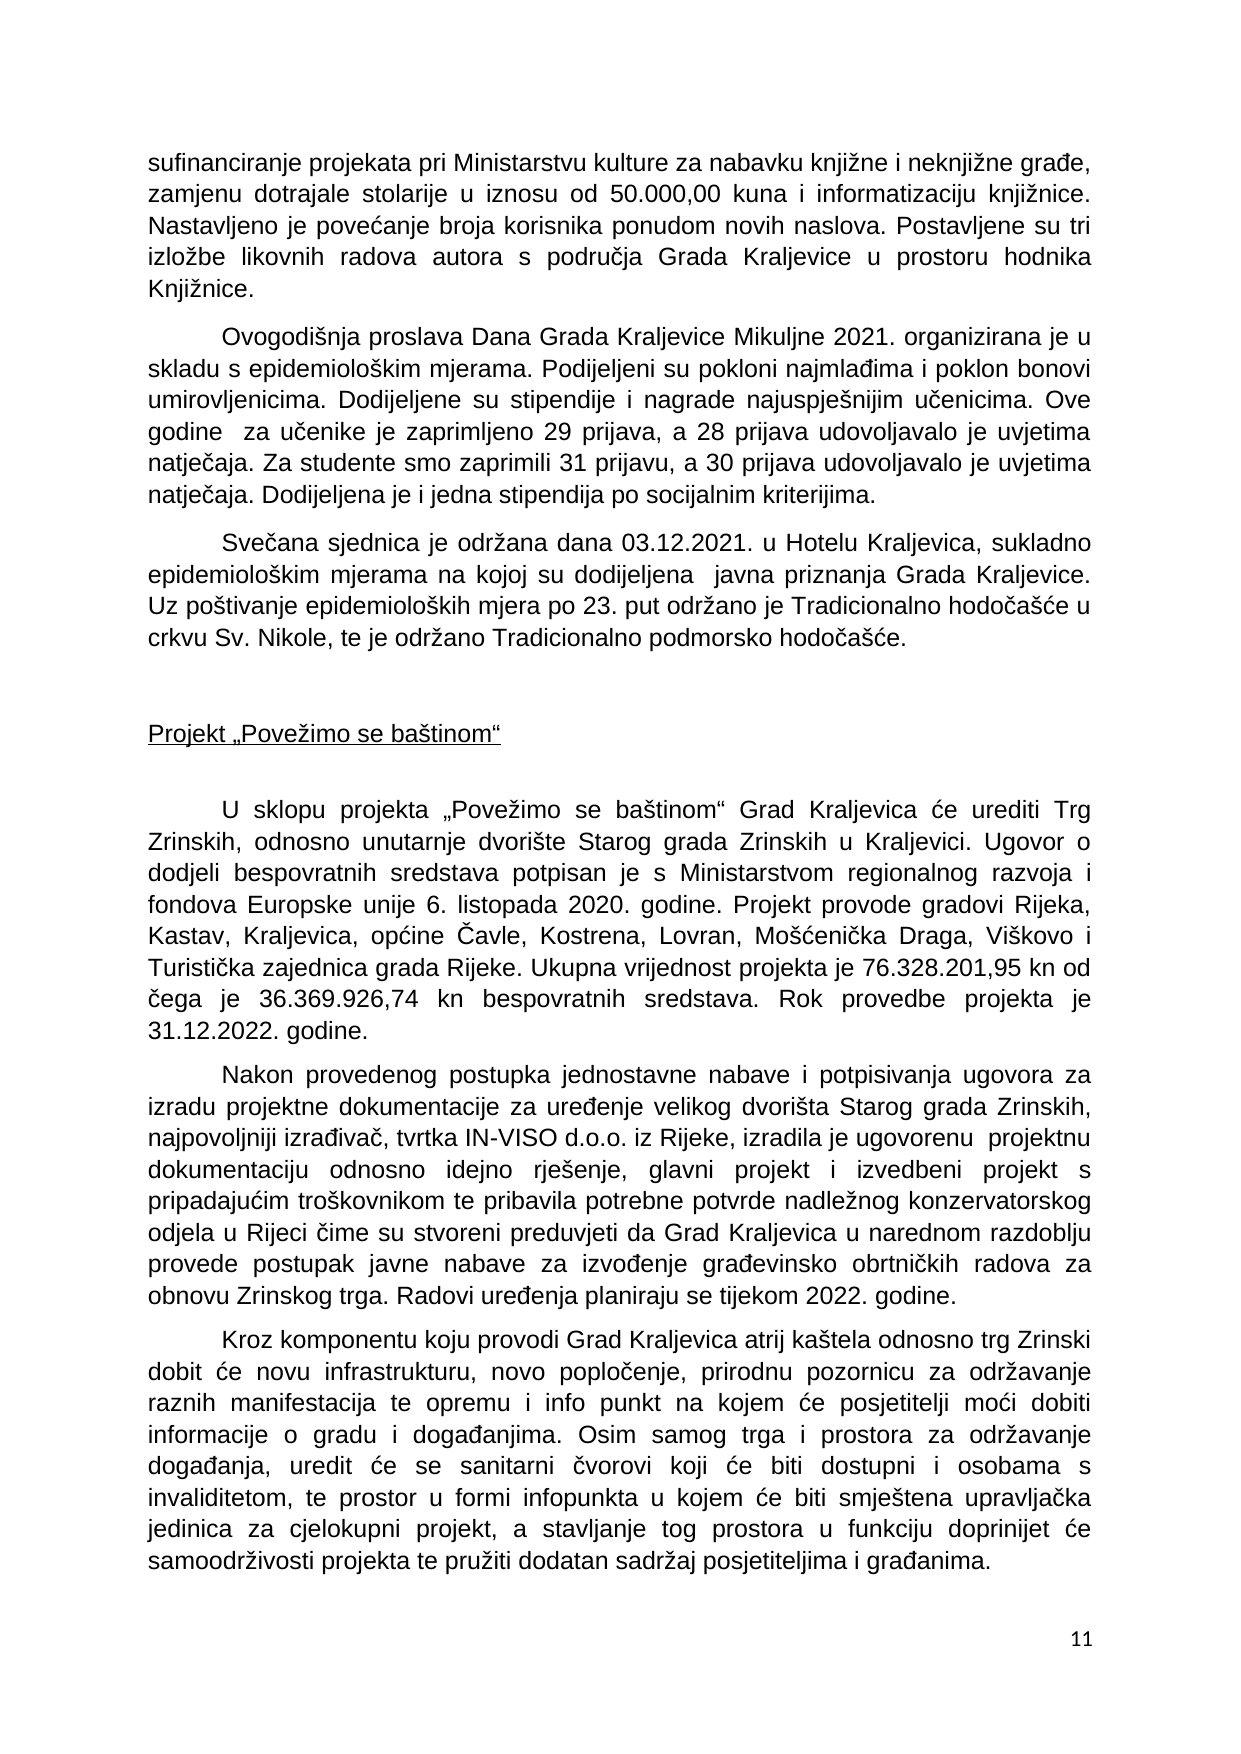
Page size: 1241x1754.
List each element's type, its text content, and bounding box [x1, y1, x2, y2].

text Kroz komponentu koju provodi Grad Kraljevica atrij kaštela odnosno trg Zrinski dobit će novu infrastrukturu, novo popločenje, prirodnu pozornicu za održavanje raznih manifestacija te opremu i info punkt na kojem će posjetitelji moći dobiti informacije o gradu i događanjima. Osim samog trga i prostora za održavanje događanja, uredit će se sanitarni čvorovi koji će biti dostupni i osobama s invaliditetom, te prostor u formi infopunkta u kojem će biti smještena upravljačka jedinica za cjelokupni projekt, a stavljanje tog prostora u funkciju doprinijet će samoodrživosti projekta te pružiti dodatan sadržaj posjetiteljima i građanima. [148, 1325, 1093, 1574]
text Svečana sjednica je održana dana 03.12.2021. u Hotelu Kraljevica, sukladno epidemiološkim mjerama na kojoj su dodijeljena javna priznanja Grada Kraljevice. Uz poštivanje epidemioloških mjera po 23. put održano je Tradicionalno hodočašće u crkvu Sv. Nikole, te je održano Tradicionalno podmorsko hodočašće. [148, 528, 1093, 652]
text Projekt „Povežimo se baštinom“ [148, 719, 1093, 748]
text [148, 148, 1093, 303]
text Nakon provedenog postupka jednostavne nabave i potpisivanja ugovora za izradu projektne dokumentacije za uređenje velikog dvorišta Starog grada Zrinskih, najpovoljniji izrađivač, tvrtka IN-VISO d.o.o. iz Rijeke, izradila je ugovorenu projektnu dokumentaciju odnosno idejno rješenje, glavni projekt i izvedbeni projekt s pripadajućim troškovnikom te pribavila potrebne potvrde nadležnog konzervatorskog odjela u Rijeci čime su stvoreni preduvjeti da Grad Kraljevica u narednom razdoblju provede postupak javne nabave za izvođenje građevinsko obrtničkih radova za obnovu Zrinskog trga. Radovi uređenja planiraju se tijekom 2022. godine. [148, 1060, 1093, 1309]
text U sklopu projekta „Povežimo se baštinom“ Grad Kraljevica će urediti Trg Zrinskih, odnosno unutarnje dvorište Starog grada Zrinskih u Kraljevici. Ugovor o dodjeli bespovratnih sredstava potpisan je s Ministarstvom regionalnog razvoja i fondova Europske unije 6. listopada 2020. godine. Projekt provode gradovi Rijeka, Kastav, Kraljevica, općine Čavle, Kostrena, Lovran, Mošćenička Draga, Viškovo i Turistička zajednica grada Rijeke. Ukupna vrijednost projekta je 76.328.201,95 kn od čega je 36.369.926,74 kn bespovratnih sredstava. Rok provedbe projekta je 31.12.2022. godine. [148, 795, 1093, 1044]
text Ovogodišnja proslava Dana Grada Kraljevice Mikuljne 2021. organizirana je u skladu s epidemiološkim mjerama. Podijeljeni su pokloni najmlađima i poklon bonovi umirovljenicima. Dodijeljene su stipendije i nagrade najuspješnijim učenicima. Ove godine za učenike je zaprimljeno 29 prijava, a 28 prijava udovoljavalo je uvjetima natječaja. Za studente smo zaprimili 31 prijavu, a 30 prijava udovoljavalo je uvjetima natječaja. Dodijeljena je i jedna stipendija po socijalnim kriterijima. [148, 322, 1093, 509]
